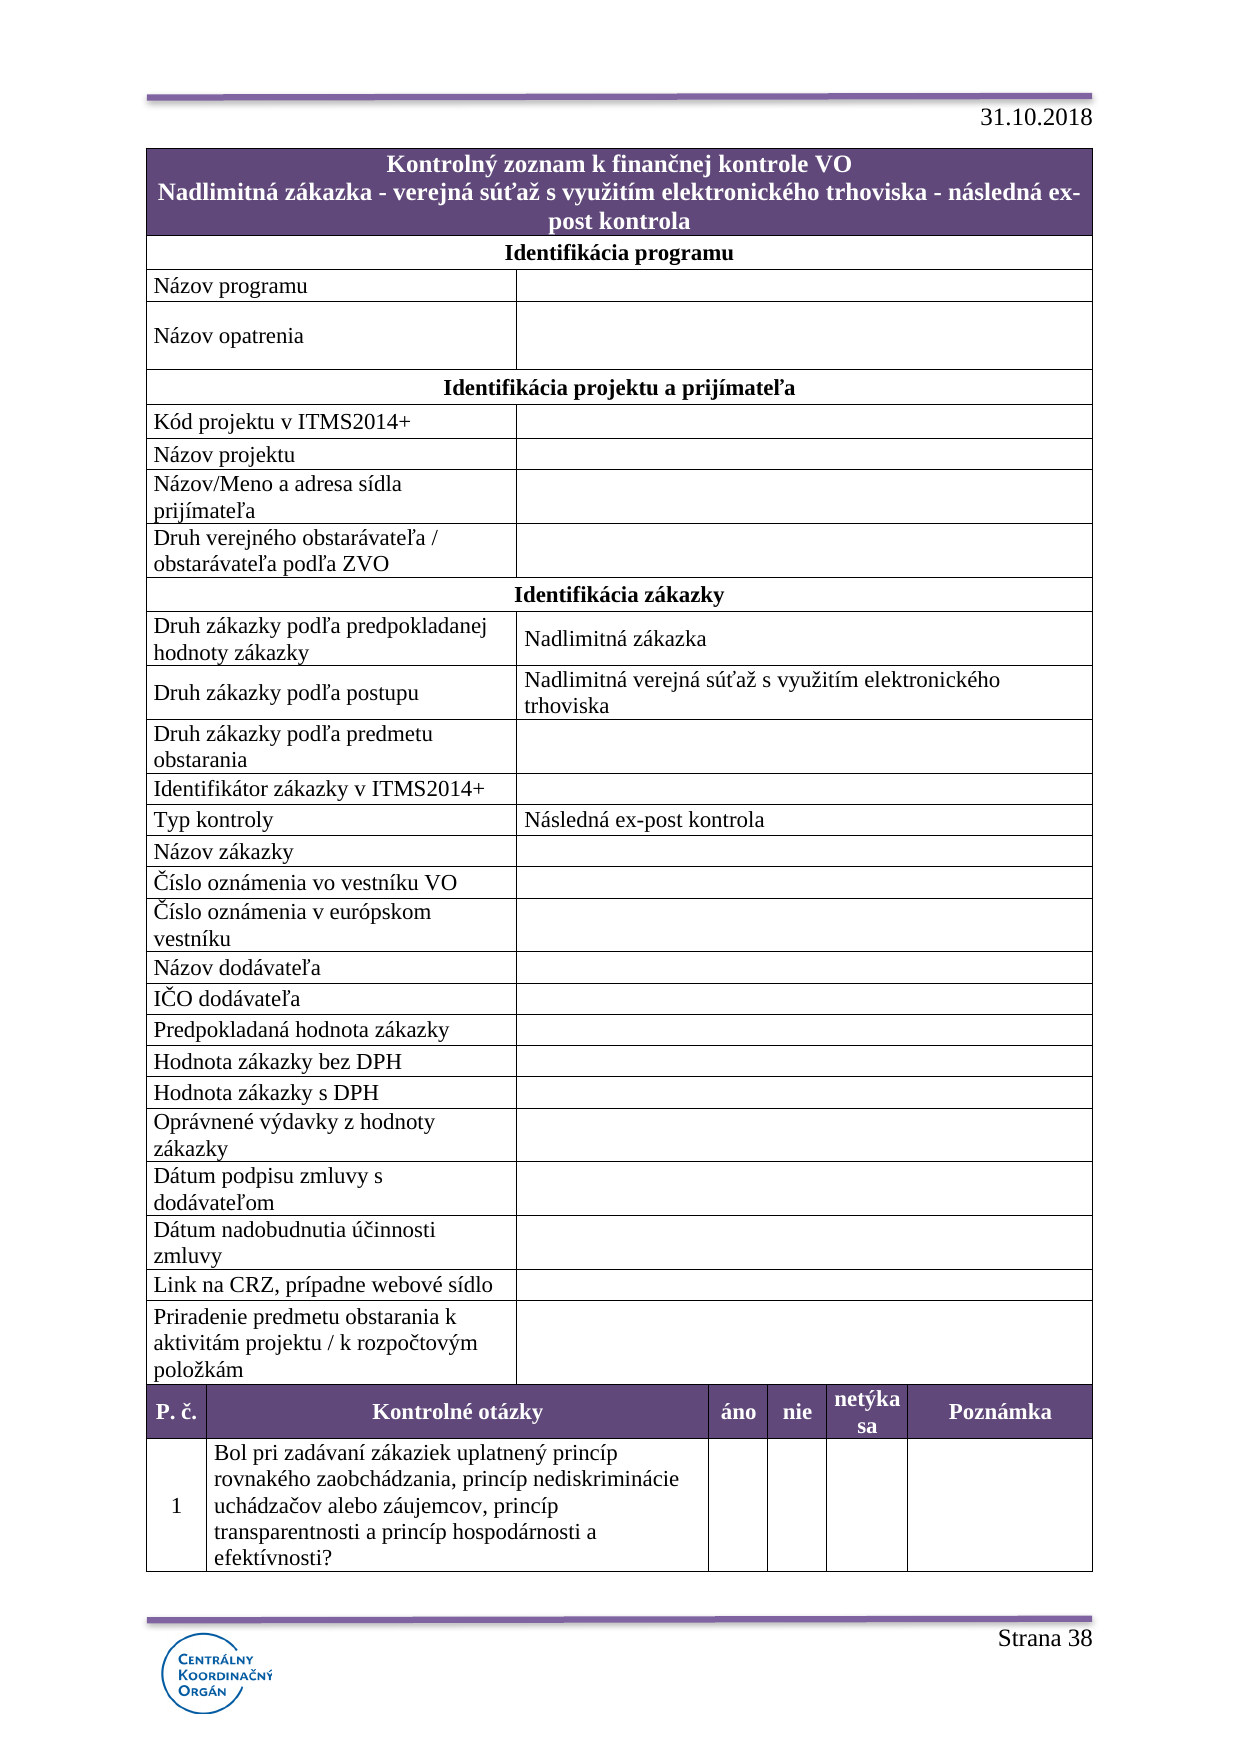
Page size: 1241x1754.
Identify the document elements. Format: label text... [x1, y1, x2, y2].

table_cell [517, 1162, 1092, 1215]
table_cell nie [768, 1385, 826, 1438]
table_cell [517, 302, 1092, 369]
table_cell [517, 867, 1092, 897]
table_cell [709, 1439, 767, 1571]
table_cell Identifikácia projektu a prijímateľa [147, 370, 1092, 404]
table_cell Identifikácia programu [147, 236, 1092, 269]
table_cell Číslo oznámenia vo vestníku VO [147, 867, 516, 897]
table_cell Číslo oznámenia v európskom vestníku [147, 899, 516, 951]
table_cell Hodnota zákazky bez DPH [147, 1046, 516, 1076]
table_cell Následná ex-post kontrola [517, 805, 1092, 835]
table_cell Druh zákazky podľa postupu [147, 666, 516, 719]
table_cell Druh verejného obstarávateľa / obstarávateľa podľa ZVO [147, 524, 516, 577]
table_cell [517, 1015, 1092, 1045]
table_cell Kód projektu v ITMS2014+ [147, 405, 516, 438]
table_cell [827, 1439, 907, 1571]
table_cell [517, 1216, 1092, 1269]
table_cell [517, 836, 1092, 866]
table_cell Typ kontroly [147, 805, 516, 835]
table_cell Nadlimitná verejná súťaž s využitím elektronického trhoviska [517, 666, 1092, 719]
table_cell [517, 439, 1092, 469]
table_cell Bol pri zadávaní zákaziek uplatnený princíp rovnakého zaobchádzania, princíp nediskriminácie uchádzačov alebo záujemcov, princíp transparentnosti a princíp hospodárnosti a efektívnosti? [207, 1439, 708, 1571]
table_cell Druh zákazky podľa predpokladanej hodnoty zákazky [147, 612, 516, 665]
table_cell Kontrolné otázky [207, 1385, 708, 1438]
table_cell áno [709, 1385, 767, 1438]
table_cell Názov dodávateľa [147, 952, 516, 982]
table_cell Názov projektu [147, 439, 516, 469]
table_cell [517, 720, 1092, 772]
table_cell [517, 405, 1092, 438]
table_cell [517, 952, 1092, 982]
table_cell [517, 1301, 1092, 1384]
table_cell Nadlimitná zákazka [517, 612, 1092, 665]
table_cell [517, 984, 1092, 1014]
picture [159, 1631, 272, 1713]
table_cell [517, 270, 1092, 301]
table_cell [517, 524, 1092, 577]
table_cell Názov opatrenia [147, 302, 516, 369]
table_cell [768, 1439, 826, 1571]
table_cell P. č. [147, 1385, 206, 1438]
table_cell Oprávnené výdavky z hodnoty zákazky [147, 1109, 516, 1161]
table_cell [517, 1109, 1092, 1161]
table_cell Poznámka [908, 1385, 1092, 1438]
table_cell netýka sa [827, 1385, 907, 1438]
table_cell Predpokladaná hodnota zákazky [147, 1015, 516, 1045]
table_cell Identifikátor zákazky v ITMS2014+ [147, 774, 516, 804]
table_cell [517, 899, 1092, 951]
table_cell [517, 774, 1092, 804]
table_cell Druh zákazky podľa predmetu obstarania [147, 720, 516, 772]
table_cell Názov programu [147, 270, 516, 301]
table_cell Dátum podpisu zmluvy s dodávateľom [147, 1162, 516, 1215]
table_cell [517, 1077, 1092, 1107]
table_header Kontrolný zoznam k finančnej kontrole VO Nadlimitná zákazka - verejná súťaž s využitím elektronického trhoviska - následná ex-post kontrola [147, 149, 1092, 235]
table_cell Názov zákazky [147, 836, 516, 866]
table_cell Hodnota zákazky s DPH [147, 1077, 516, 1107]
table_cell IČO dodávateľa [147, 984, 516, 1014]
table_cell Názov/Meno a adresa sídla prijímateľa [147, 470, 516, 523]
table_cell Priradenie predmetu obstarania k aktivitám projektu / k rozpočtovým položkám [147, 1301, 516, 1384]
table_cell 1 [147, 1439, 206, 1571]
table_cell [517, 1046, 1092, 1076]
table_cell [517, 1270, 1092, 1300]
table_cell Identifikácia zákazky [147, 578, 1092, 611]
table_cell Dátum nadobudnutia účinnosti zmluvy [147, 1216, 516, 1269]
table_cell Link na CRZ, prípadne webové sídlo [147, 1270, 516, 1300]
table_cell [517, 470, 1092, 523]
table_cell [908, 1439, 1092, 1571]
